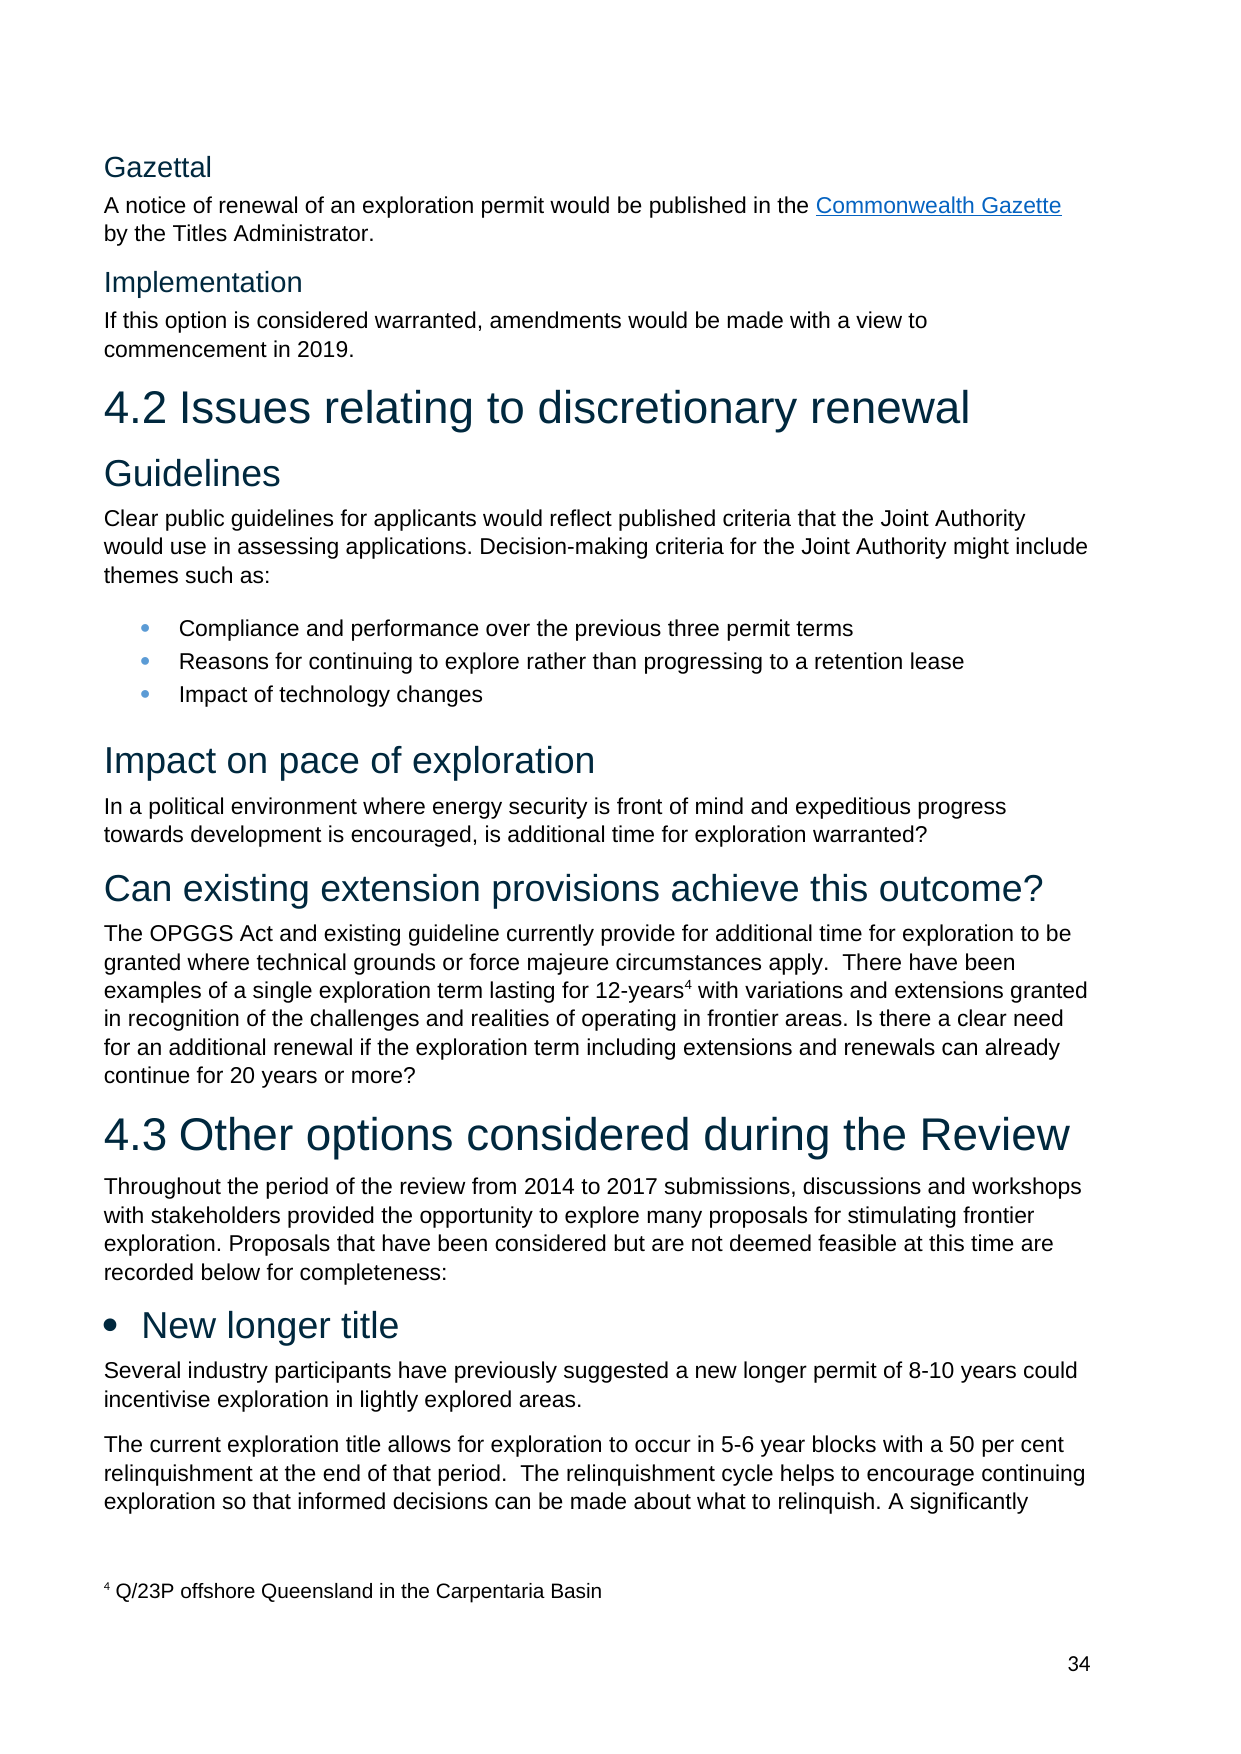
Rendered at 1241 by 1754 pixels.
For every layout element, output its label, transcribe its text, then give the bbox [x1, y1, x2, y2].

text 4.2 Issues relating to discretionary renewal [103, 381, 1090, 433]
text A notice of renewal of an exploration permit would be published in the Commonwealth Gazette by the Titles Administrator. [103, 192, 1090, 247]
list Other options considered during the Review [103, 1107, 1090, 1160]
text If this option is considered warranted, amendments would be made with a view to commencement in 2019. [103, 307, 1090, 362]
text Can existing extension provisions achieve this outcome? [103, 866, 1090, 909]
text Guidelines [103, 451, 1090, 494]
text Impact of technology changes [141, 681, 1090, 707]
text Implementation [103, 265, 1090, 299]
text Impact on pace of exploration [103, 739, 1090, 782]
text Gazettal [103, 150, 1090, 183]
text The OPGGS Act and existing guideline currently provide for additional time for exploration to be granted where technical grounds or force majeure circumstances apply. There have been examples of a single exploration term lasting for 12-years with variations and extensions granted in recognition of the challenges and realities of operating in frontier areas. Is there a clear need for an additional renewal if the exploration term including extensions and renewals can already continue for 20 years or more? [103, 920, 1090, 1088]
list New longer title [103, 1303, 1090, 1347]
text In a political environment where energy security is front of mind and expeditious progress towards development is encouraged, is additional time for exploration warranted? [103, 793, 1090, 847]
text Compliance and performance over the previous three permit terms [141, 615, 1090, 641]
text Several industry participants have previously suggested a new longer permit of 8-10 years could incentivise exploration in lightly explored areas. [103, 1357, 1090, 1412]
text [103, 1431, 1090, 1514]
text Throughout the period of the review from 2014 to 2017 submissions, discussions and workshops with stakeholders provided the opportunity to explore many proposals for stimulating frontier exploration. Proposals that have been considered but are not deemed feasible at this time are recorded below for completeness: [103, 1173, 1090, 1285]
text Reasons for continuing to explore rather than progressing to a retention lease [141, 648, 1090, 674]
text Clear public guidelines for applicants would reflect published criteria that the Joint Authority would use in assessing applications. Decision-making criteria for the Joint Authority might include themes such as: [103, 505, 1090, 588]
